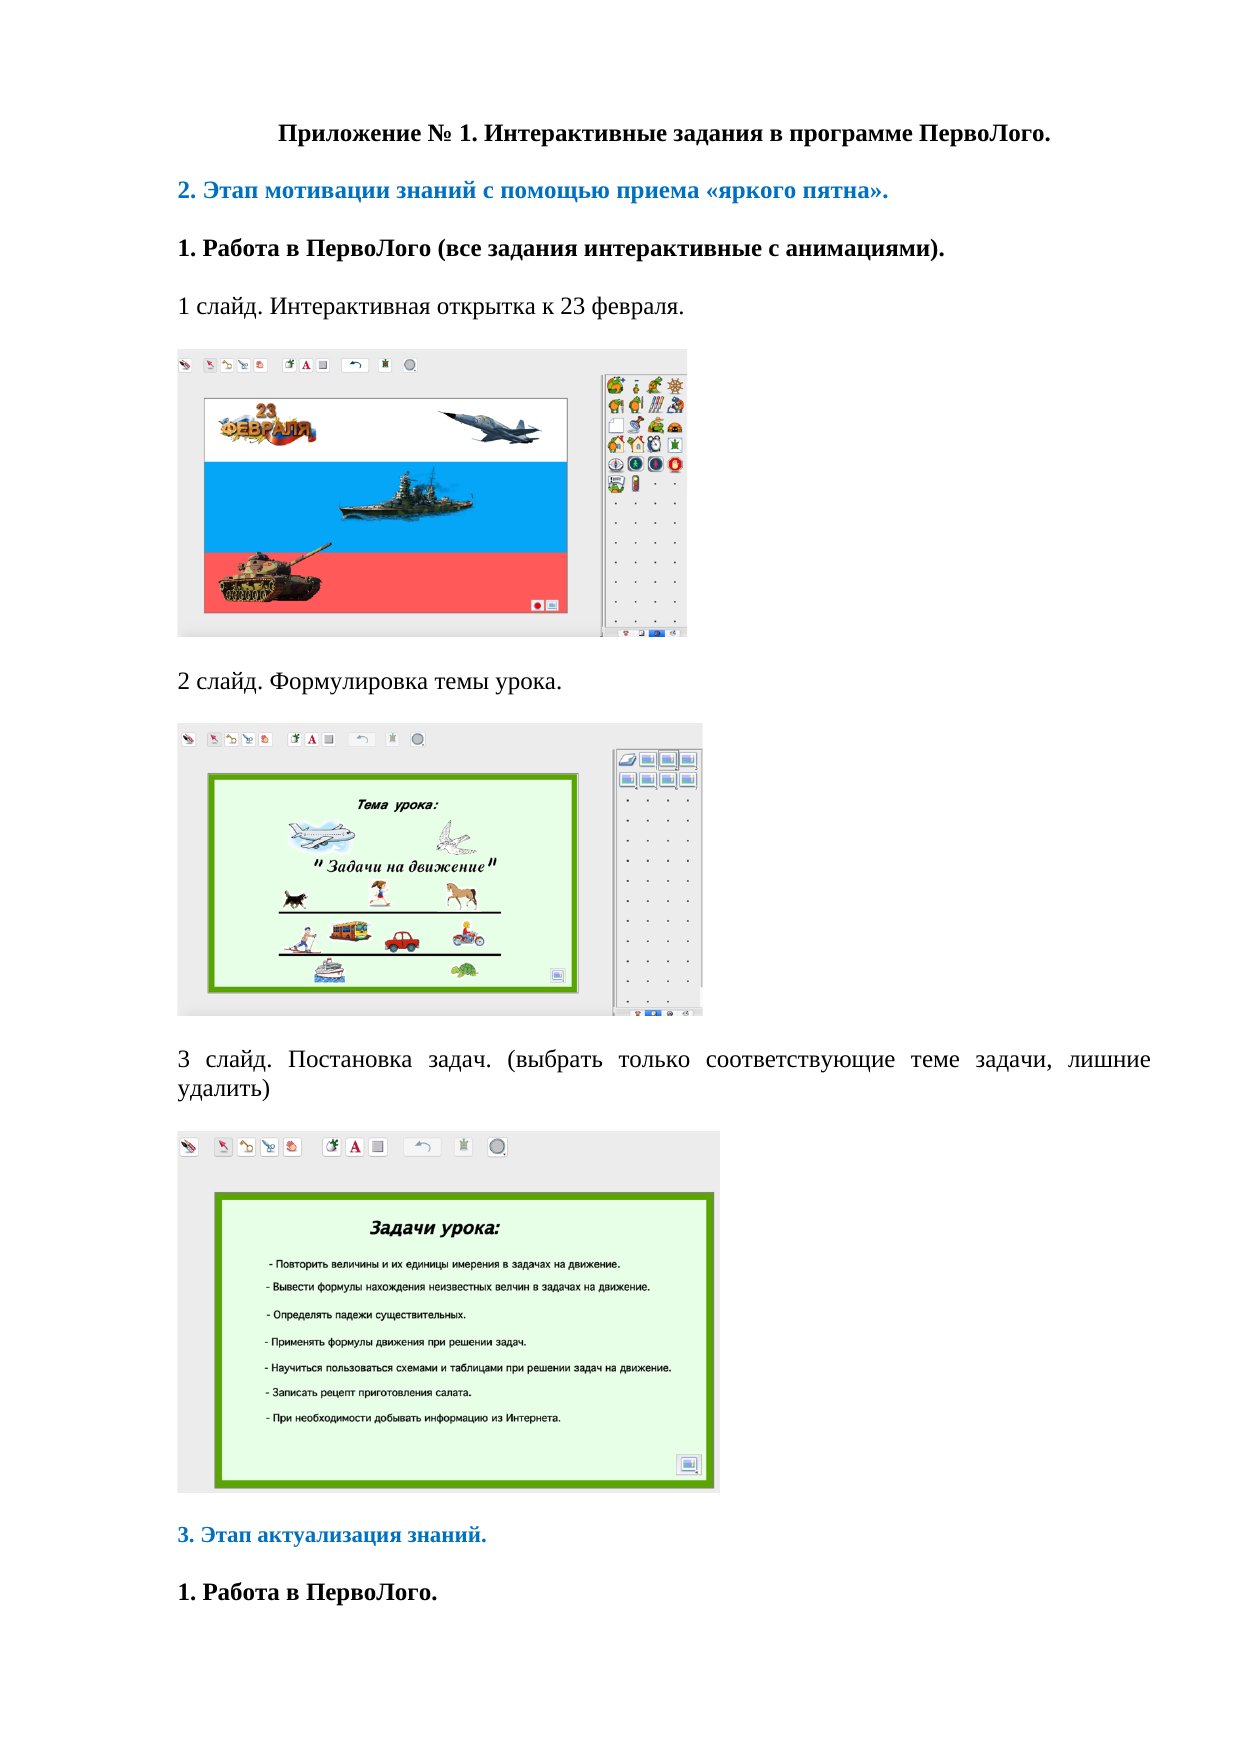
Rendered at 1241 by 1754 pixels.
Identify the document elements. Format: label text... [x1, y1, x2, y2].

text 1. Работа в ПервоЛого. [177, 1577, 1152, 1606]
text 2. Этап мотивации знаний с помощью приема «яркого пятна». [177, 176, 1152, 204]
picture [177, 349, 688, 637]
text 1. Работа в ПервоЛого (все задания интерактивные с анимациями). [177, 233, 1152, 262]
text 3. Этап актуализация знаний. [177, 1521, 1152, 1548]
text 2 слайд. Формулировка темы урока. [177, 666, 1152, 694]
picture [177, 723, 703, 1016]
text 3 слайд. Постановка задач. (выбрать только соответствующие теме задачи, лишние удалить) [177, 1044, 1152, 1102]
text Приложение № 1. Интерактивные задания в программе ПервоЛого. [177, 118, 1152, 147]
picture [177, 1131, 720, 1493]
text 1 слайд. Интерактивная открытка к 23 февраля. [177, 291, 1152, 320]
